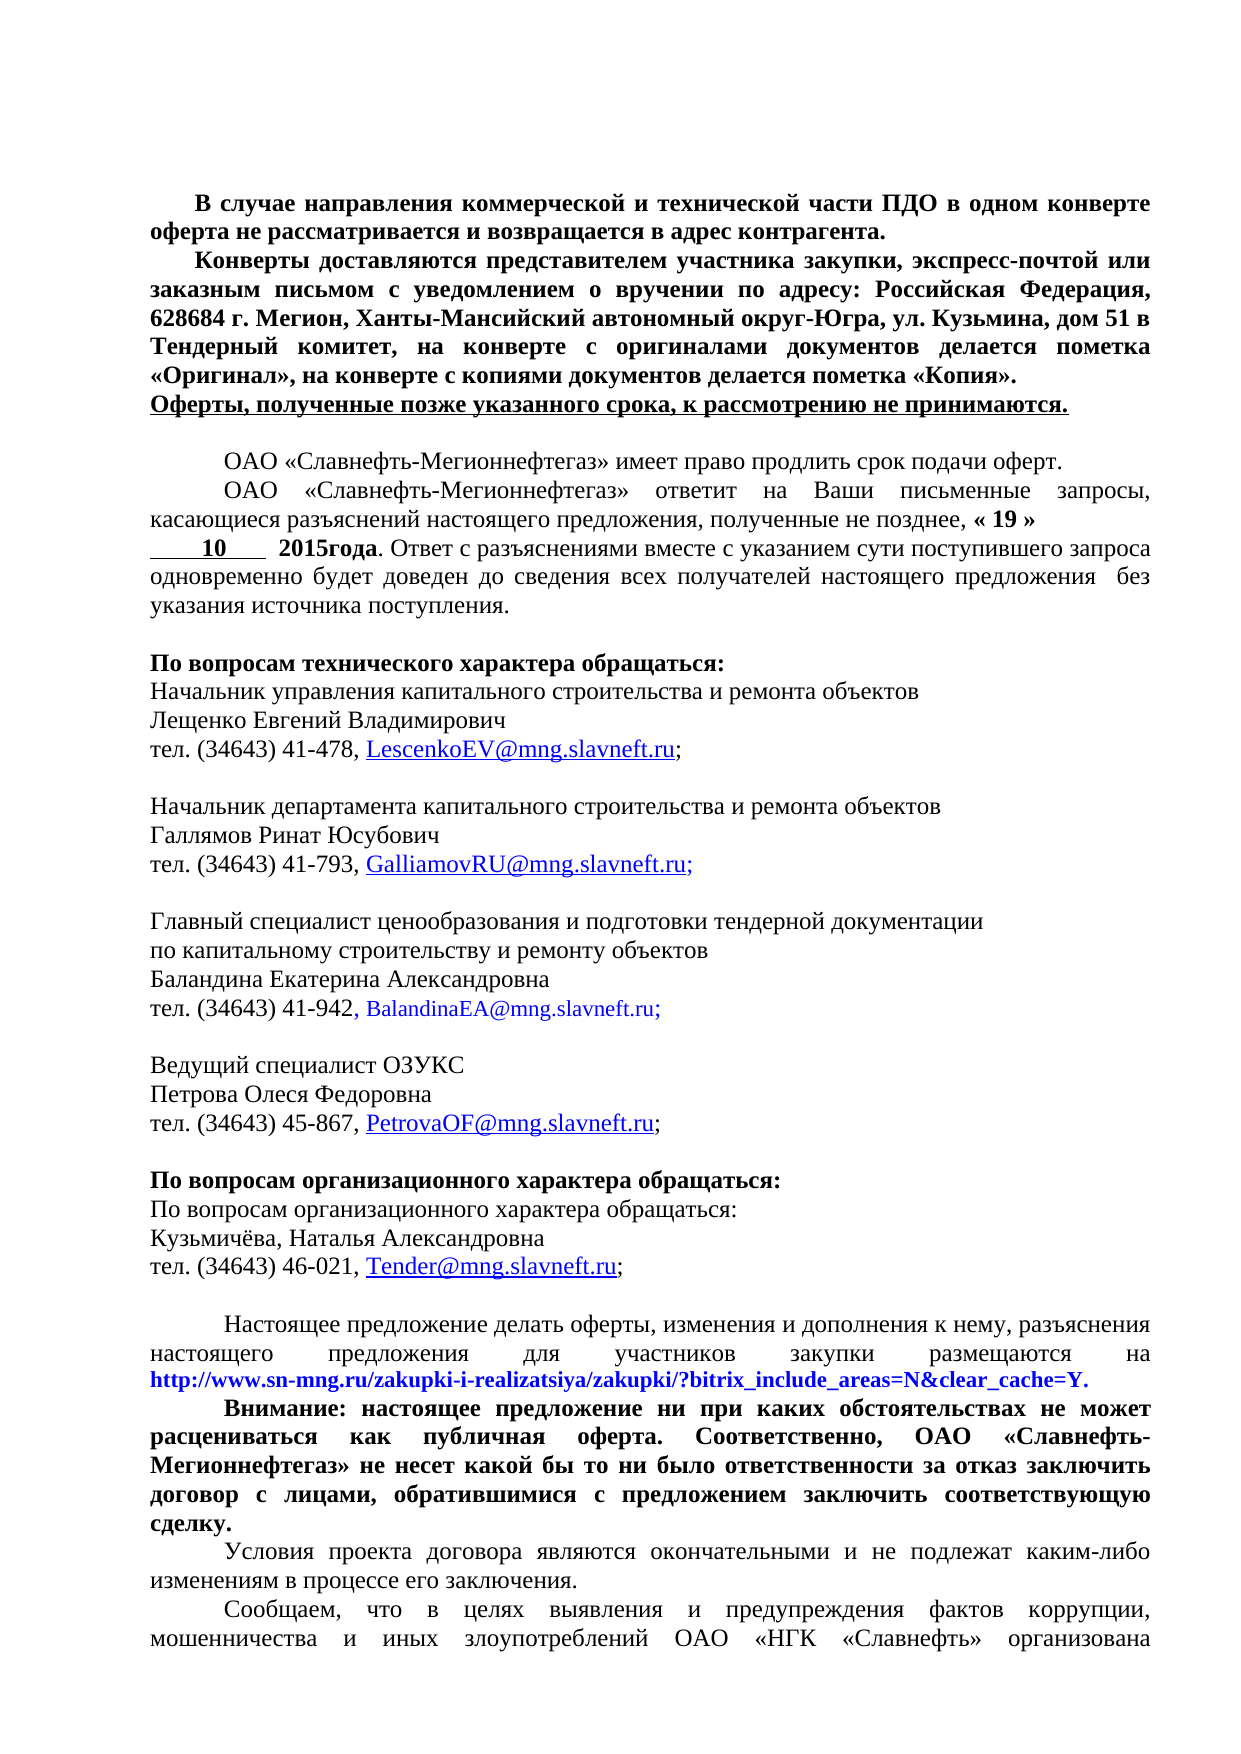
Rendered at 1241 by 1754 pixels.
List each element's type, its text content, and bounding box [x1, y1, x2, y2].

text Условия проекта договора являются окончательными и не подлежат каким-либо изменениям в процессе его заключения. [150, 1536, 1152, 1594]
text По вопросам технического характера обращаться: [150, 648, 1152, 676]
text Ведущий специалист ОЗУКС [150, 1050, 1152, 1079]
text Внимание: настоящее предложение ни при каких обстоятельствах не может расцениваться как публичная оферта. Соответственно, ОАО «Славнефть-Мегионнефтегаз» не несет какой бы то ни было ответственности за отказ заключить договор с лицами, обратившимися с предложением заключить соответствующую сделку. [150, 1393, 1152, 1536]
list В случае направления коммерческой и технической части ПДО в одном конверте оферта не рассматривается и возвращается в адрес контрагента. [150, 188, 1152, 245]
text по капитальному строительству и ремонту объектов [150, 935, 1152, 964]
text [150, 1594, 1152, 1651]
text тел. (34643) 41-793, GalliamovRU@mng.slavneft.ru; [150, 849, 1152, 878]
text Петрова Олеся Федоровна [150, 1079, 1152, 1108]
text ОАО «Славнефть-Мегионнефтегаз» имеет право продлить срок подачи оферт. [150, 446, 1152, 475]
text Начальник департамента капитального строительства и ремонта объектов [150, 791, 1152, 820]
list Конверты доставляются представителем участника закупки, экспресс-почтой или заказным письмом с уведомлением о вручении по адресу: Российская Федерация, 628684 г. Мегион, Ханты-Мансийский автономный округ-Югра, ул. Кузьмина, дом 51 в Тендерный комитет, на конверте с оригиналами документов делается пометка «Оригинал», на конверте с копиями документов делается пометка «Копия». [150, 245, 1152, 389]
text Начальник управления капитального строительства и ремонта объектов [150, 676, 1152, 705]
text Кузьмичёва, Наталья Александровна [150, 1223, 1152, 1251]
text По вопросам организационного характера обращаться: [150, 1194, 1152, 1223]
text тел. (34643) 45-867, PetrovaOF@mng.slavneft.ru; [150, 1108, 1152, 1136]
text Баландина Екатерина Александровна [150, 964, 1152, 993]
text тел. (34643) 46-021, Tender@mng.slavneft.ru; [150, 1251, 1152, 1280]
text По вопросам организационного характера обращаться: [150, 1165, 1152, 1194]
text ОАО «Славнефть-Мегионнефтегаз» ответит на Ваши письменные запросы, касающиеся разъяснений настоящего предложения, полученные не позднее, « 19 » [150, 475, 1152, 533]
text Галлямов Ринат Юсубович [150, 820, 1152, 849]
text Настоящее предложение делать оферты, изменения и дополнения к нему, разъяснения настоящего предложения для участников закупки размещаются на http://www.sn-mng.ru/zakupki-i-realizatsiya/zakupki/?bitrix_include_areas=N&clear_cache=Y. [150, 1309, 1152, 1393]
text Главный специалист ценообразования и подготовки тендерной документации [150, 906, 1152, 935]
text тел. (34643) 41-942, BalandinaEA@mng.slavneft.ru; [150, 993, 1152, 1021]
text Оферты, полученные позже указанного срока, к рассмотрению не принимаются. [150, 389, 1152, 418]
text тел. (34643) 41-478, LescenkoEV@mng.slavneft.ru; [150, 734, 1152, 763]
text 10 2015года. Ответ с разъяснениями вместе с указанием сути поступившего запроса одновременно будет доведен до сведения всех получателей настоящего предложения без указания источника поступления. [150, 533, 1152, 619]
text Лещенко Евгений Владимирович [150, 705, 1152, 734]
